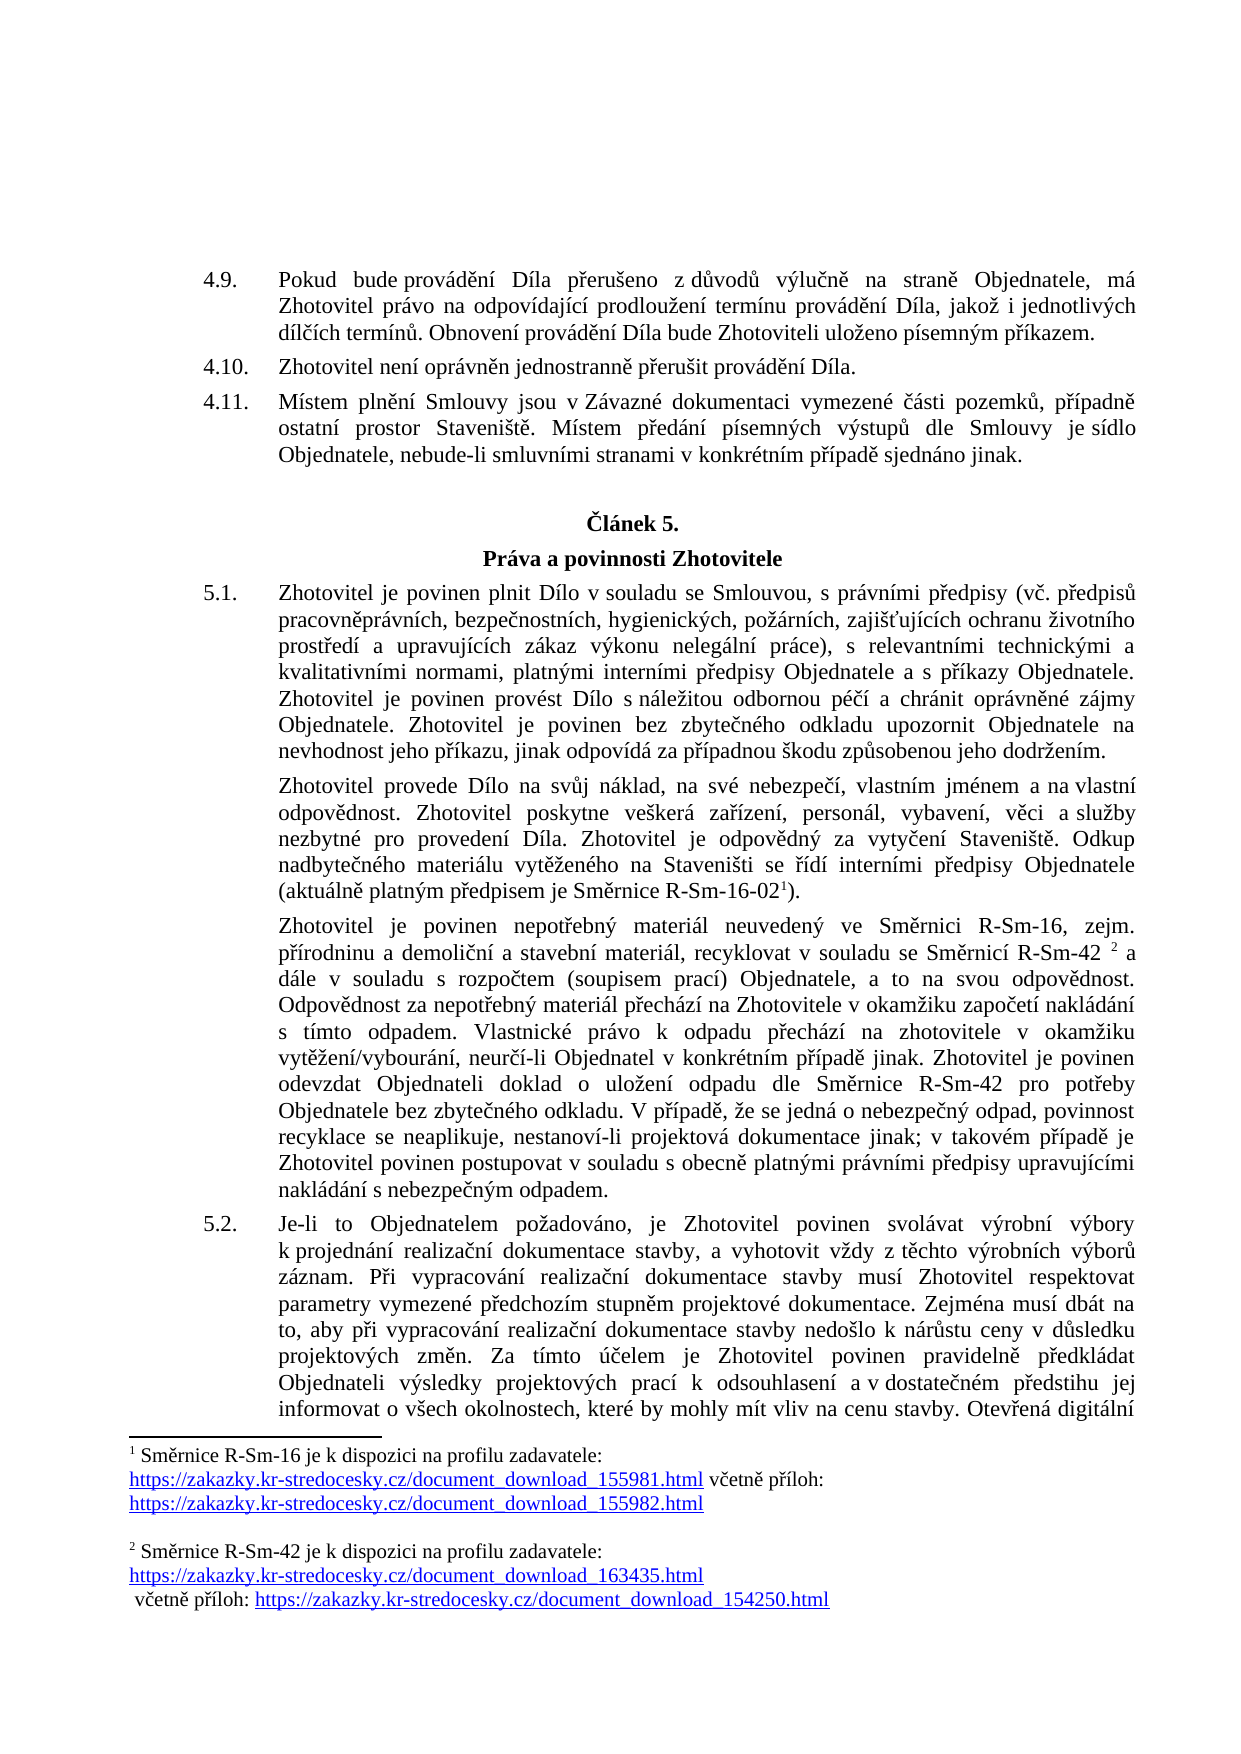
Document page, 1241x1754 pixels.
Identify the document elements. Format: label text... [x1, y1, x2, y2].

list Zhotovitel je povinen plnit Dílo v souladu se Smlouvou, s právními předpisy (vč. předpisů pracovněprávních, bezpečnostních, hygienických, požárních, zajišťujících ochranu životního prostředí a upravujících zákaz výkonu nelegální práce), s relevantními technickými a kvalitativními normami, platnými interními předpisy Objednatele a s příkazy Objednatele. Zhotovitel je povinen provést Dílo s náležitou odbornou péčí a chránit oprávněné zájmy Objednatele. Zhotovitel je povinen bez zbytečného odkladu upozornit Objednatele na nevhodnost jeho příkazu, jinak odpovídá za případnou škodu způsobenou jeho dodržením. [203, 579, 1136, 764]
list Zhotovitel není oprávněn jednostranně přerušit provádění Díla. [203, 353, 1136, 379]
list Místem plnění Smlouvy jsou v Závazné dokumentaci vymezené části pozemků, případně ostatní prostor Staveniště. Místem předání písemných výstupů dle Smlouvy je sídlo Objednatele, nebude-li smluvními stranami v konkrétním případě sjednáno jinak. [203, 388, 1136, 467]
text Práva a povinnosti Zhotovitele [129, 545, 1136, 571]
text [203, 1211, 1136, 1421]
list Zhotovitel je povinen nepotřebný materiál neuvedený ve Směrnici R-Sm-16, zejm. přírodninu a demoliční a stavební materiál, recyklovat v souladu se Směrnicí R-Sm-42 a dále v souladu s rozpočtem (soupisem prací) Objednatele, a to na svou odpovědnost. Odpovědnost za nepotřebný materiál přechází na Zhotovitele v okamžiku započetí nakládání s tímto odpadem. Vlastnické právo k odpadu přechází na zhotovitele v okamžiku vytěžení/vybourání, neurčí-li Objednatel v konkrétním případě jinak. Zhotovitel je povinen odevzdat Objednateli doklad o uložení odpadu dle Směrnice R-Sm-42 pro potřeby Objednatele bez zbytečného odkladu. V případě, že se jedná o nebezpečný odpad, povinnost recyklace se neaplikuje, nestanoví-li projektová dokumentace jinak; v takovém případě je Zhotovitel povinen postupovat v souladu s obecně platnými právními předpisy upravujícími nakládání s nebezpečným odpadem. [278, 912, 1136, 1202]
list Pokud bude provádění Díla přerušeno z důvodů výlučně na straně Objednatele, má Zhotovitel právo na odpovídající prodloužení termínu provádění Díla, jakož i jednotlivých dílčích termínů. Obnovení provádění Díla bude Zhotoviteli uloženo písemným příkazem. [203, 266, 1136, 345]
list Zhotovitel provede Dílo na svůj náklad, na své nebezpečí, vlastním jménem a na vlastní odpovědnost. Zhotovitel poskytne veškerá zařízení, personál, vybavení, věci a služby nezbytné pro provedení Díla. Zhotovitel je odpovědný za vytyčení Staveniště. Odkup nadbytečného materiálu vytěženého na Staveništi se řídí interními předpisy Objednatele (aktuálně platným předpisem je Směrnice R-Sm-16-02). [278, 772, 1136, 904]
